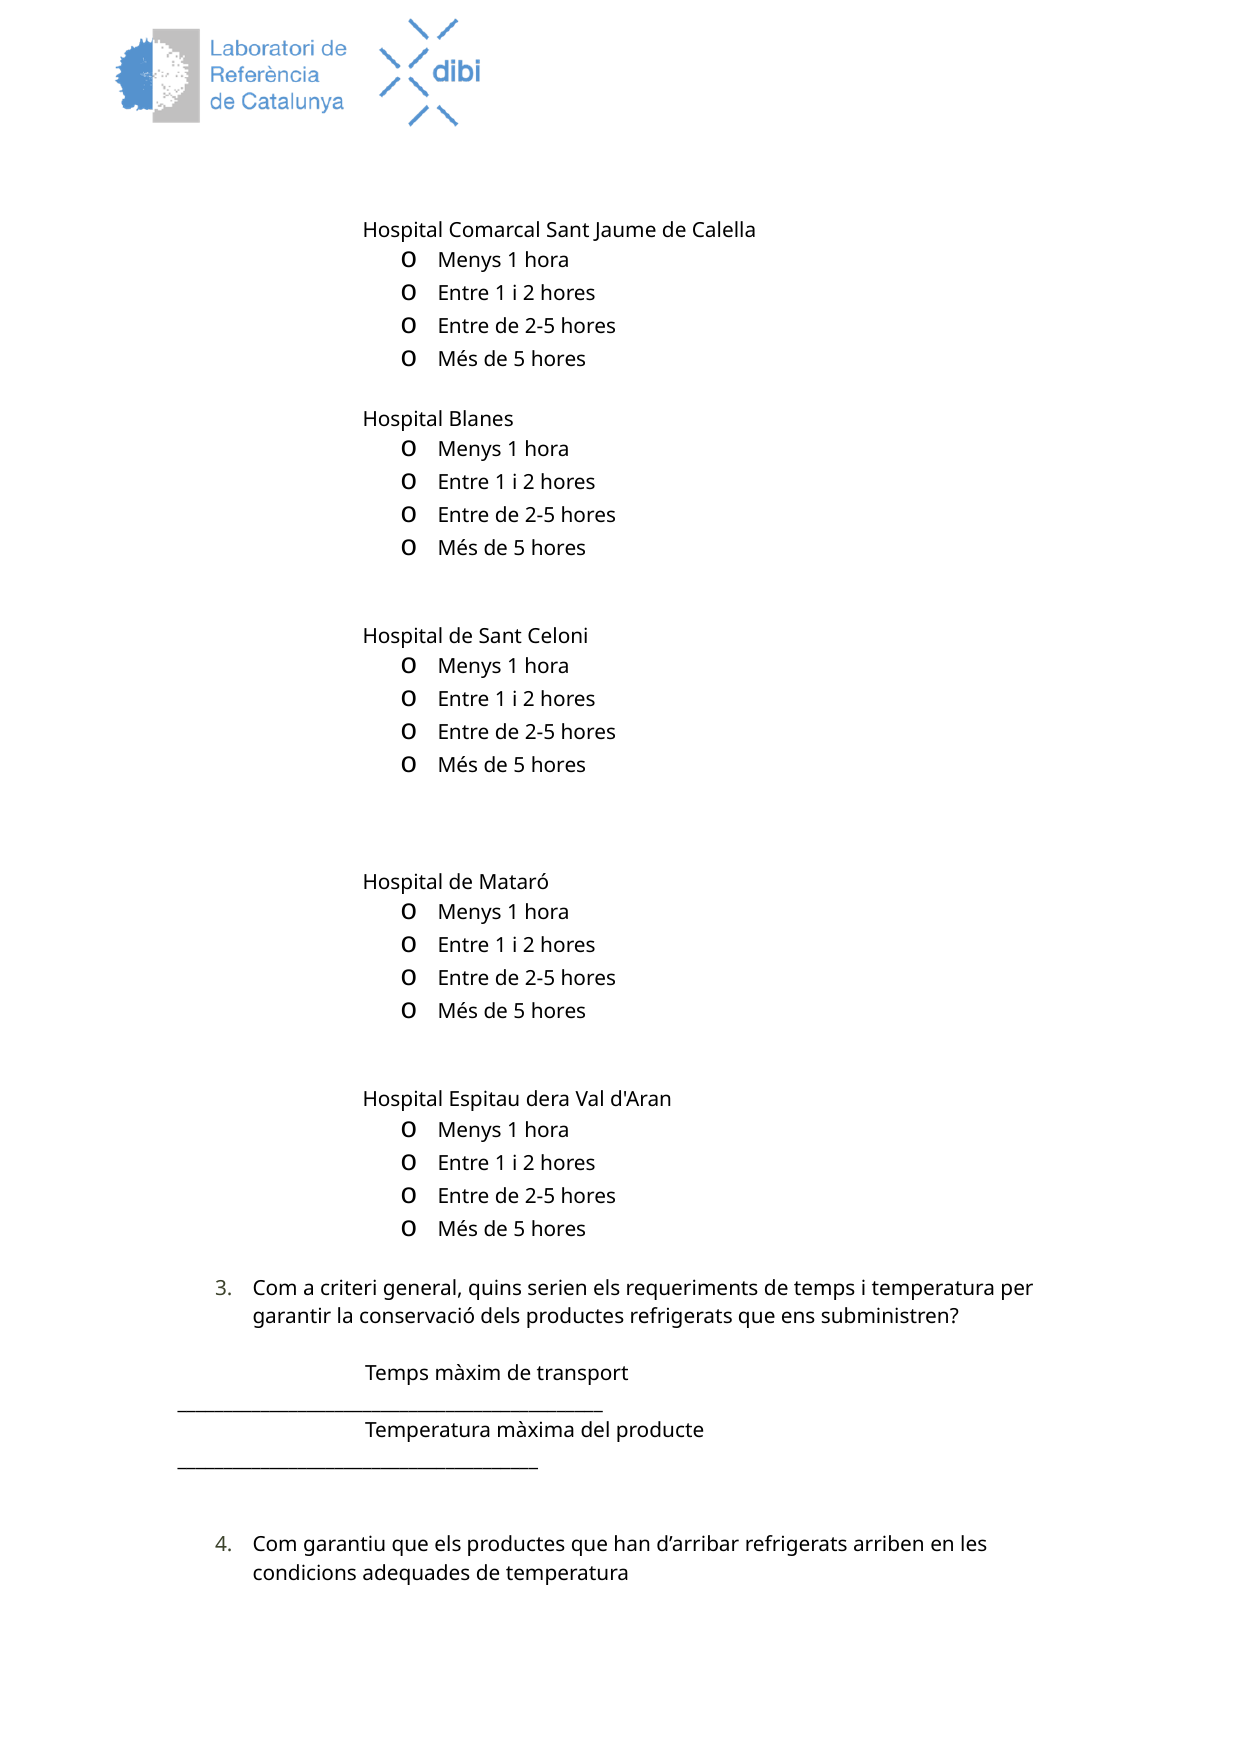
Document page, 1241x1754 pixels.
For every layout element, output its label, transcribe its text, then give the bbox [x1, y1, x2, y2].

list Com garantiu que els productes que han d’arribar refrigerats arriben en les condicions adequades de temperatura [215, 1529, 1063, 1586]
list Entre de 2-5 hores [400, 716, 1063, 748]
list Més de 5 hores [400, 748, 1063, 782]
list Entre 1 i 2 hores [400, 465, 1063, 498]
list Entre de 2-5 hores [400, 498, 1063, 531]
list Entre 1 i 2 hores [400, 1146, 1063, 1179]
list Entre 1 i 2 hores [400, 928, 1063, 961]
text Hospital de Sant Celoni [362, 621, 1063, 649]
text Hospital Comarcal Sant Jaume de Calella [362, 215, 1063, 243]
list Menys 1 hora [400, 895, 1063, 928]
list Entre de 2-5 hores [400, 309, 1063, 342]
list Menys 1 hora [400, 649, 1063, 682]
list Més de 5 hores [400, 1212, 1063, 1245]
list Entre 1 i 2 hores [400, 276, 1063, 309]
text Temperatura màxima del producte _______________________________________ [177, 1415, 1063, 1472]
text Temps màxim de transport ______________________________________________ [177, 1358, 1063, 1415]
list Menys 1 hora [400, 1113, 1063, 1146]
picture [103, 9, 495, 141]
list Menys 1 hora [400, 243, 1063, 276]
list Menys 1 hora [400, 432, 1063, 465]
list Entre de 2-5 hores [400, 1179, 1063, 1212]
text Hospital de Mataró [362, 867, 1063, 895]
list Entre 1 i 2 hores [400, 682, 1063, 716]
text Hospital Espitau dera Val d'Aran [362, 1084, 1063, 1113]
list Com a criteri general, quins serien els requeriments de temps i temperatura per garantir la conservació dels productes refrigerats que ens subministren? [215, 1273, 1063, 1330]
list Més de 5 hores [400, 342, 1063, 375]
text Hospital Blanes [362, 404, 1063, 432]
list Més de 5 hores [400, 994, 1063, 1027]
list Entre de 2-5 hores [400, 961, 1063, 994]
list Més de 5 hores [400, 531, 1063, 564]
